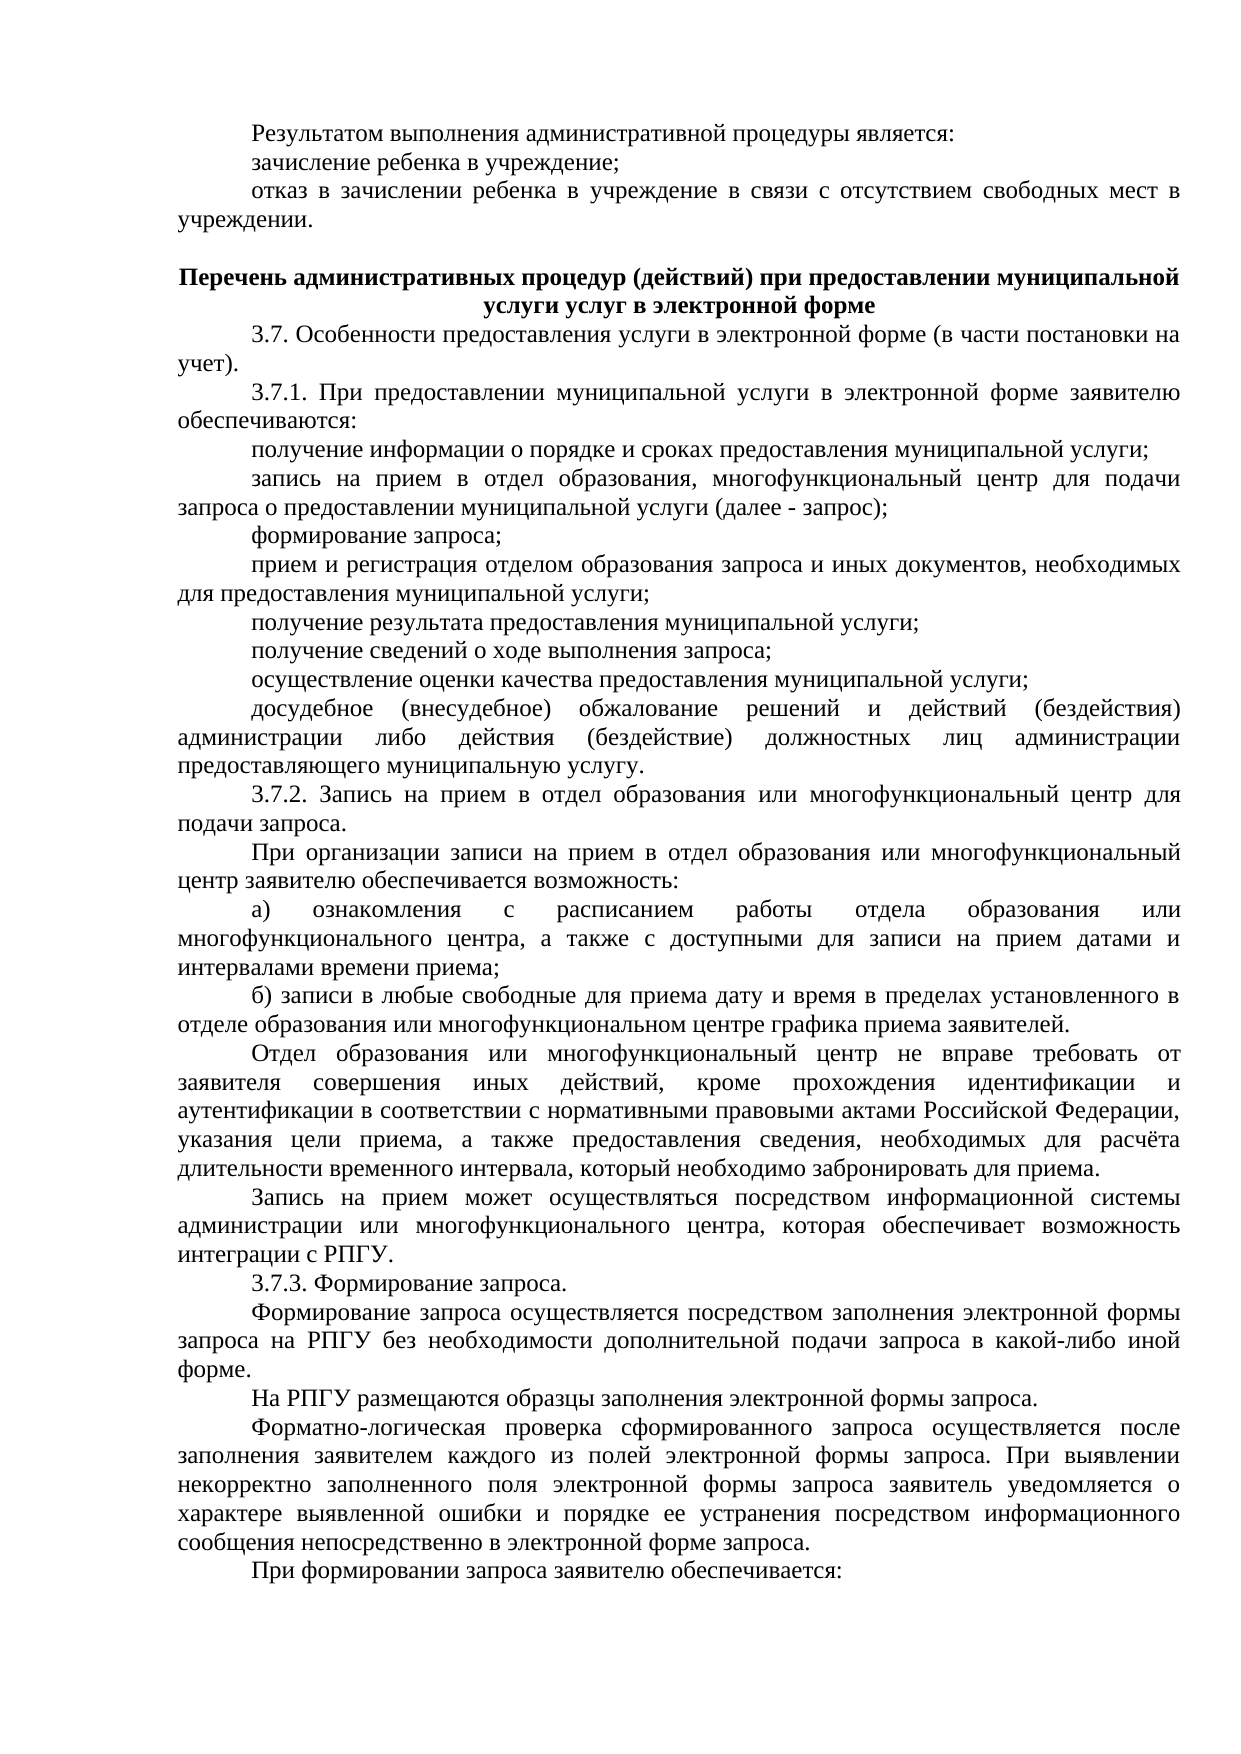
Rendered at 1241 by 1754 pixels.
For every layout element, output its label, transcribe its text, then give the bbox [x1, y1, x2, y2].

text При организации записи на прием в отдел образования или многофункциональный центр заявителю обеспечивается возможность: [177, 837, 1181, 894]
text Отдел образования или многофункциональный центр не вправе требовать от заявителя совершения иных действий, кроме прохождения идентификации и аутентификации в соответствии с нормативными правовыми актами Российской Федерации, указания цели приема, а также предоставления сведения, необходимых для расчёта длительности временного интервала, который необходимо забронировать для приема. [177, 1038, 1181, 1182]
text б) записи в любые свободные для приема дату и время в пределах установленного в отделе образования или многофункциональном центре графика приема заявителей. [177, 981, 1181, 1038]
text запись на прием в отдел образования, многофункциональный центр для подачи запроса о предоставлении муниципальной услуги (далее - запрос); [177, 463, 1181, 521]
text отказ в зачислении ребенка в учреждение в связи с отсутствием свободных мест в учреждении. [177, 176, 1181, 233]
text зачисление ребенка в учреждение; [177, 147, 1181, 176]
text Форматно-логическая проверка сформированного запроса осуществляется после заполнения заявителем каждого из полей электронной формы запроса. При выявлении некорректно заполненного поля электронной формы запроса заявитель уведомляется о характере выявленной ошибки и порядке ее устранения посредством информационного сообщения непосредственно в электронной форме запроса. [177, 1412, 1181, 1556]
text Формирование запроса осуществляется посредством заполнения электронной формы запроса на РПГУ без необходимости дополнительной подачи запроса в какой-либо иной форме. [177, 1297, 1181, 1383]
text 3.7.1. При предоставлении муниципальной услуги в электронной форме заявителю обеспечиваются: [177, 377, 1181, 434]
text На РПГУ размещаются образцы заполнения электронной формы запроса. [177, 1383, 1181, 1412]
text досудебное (внесудебное) обжалование решений и действий (бездействия) администрации либо действия (бездействие) должностных лиц администрации предоставляющего муниципальную услугу. [177, 693, 1181, 779]
text Результатом выполнения административной процедуры является: [177, 118, 1181, 147]
text 3.7. Особенности предоставления услуги в электронной форме (в части постановки на учет). [177, 319, 1181, 377]
text 3.7.3. Формирование запроса. [177, 1268, 1181, 1297]
text осуществление оценки качества предоставления муниципальной услуги; [177, 664, 1181, 693]
text 3.7.2. Запись на прием в отдел образования или многофункциональный центр для подачи запроса. [177, 779, 1181, 837]
text Перечень административных процедур (действий) при предоставлении муниципальной услуги услуг в электронной форме [177, 262, 1181, 319]
text получение результата предоставления муниципальной услуги; [177, 607, 1181, 636]
text получение сведений о ходе выполнения запроса; [177, 636, 1181, 664]
text формирование запроса; [177, 521, 1181, 549]
text При формировании запроса заявителю обеспечивается: [177, 1556, 1181, 1584]
text получение информации о порядке и сроках предоставления муниципальной услуги; [177, 434, 1181, 463]
text прием и регистрация отделом образования запроса и иных документов, необходимых для предоставления муниципальной услуги; [177, 549, 1181, 607]
text а) ознакомления с расписанием работы отдела образования или многофункционального центра, а также с доступными для записи на прием датами и интервалами времени приема; [177, 894, 1181, 981]
text Запись на прием может осуществляться посредством информационной системы администрации или многофункционального центра, которая обеспечивает возможность интеграции с РПГУ. [177, 1182, 1181, 1268]
